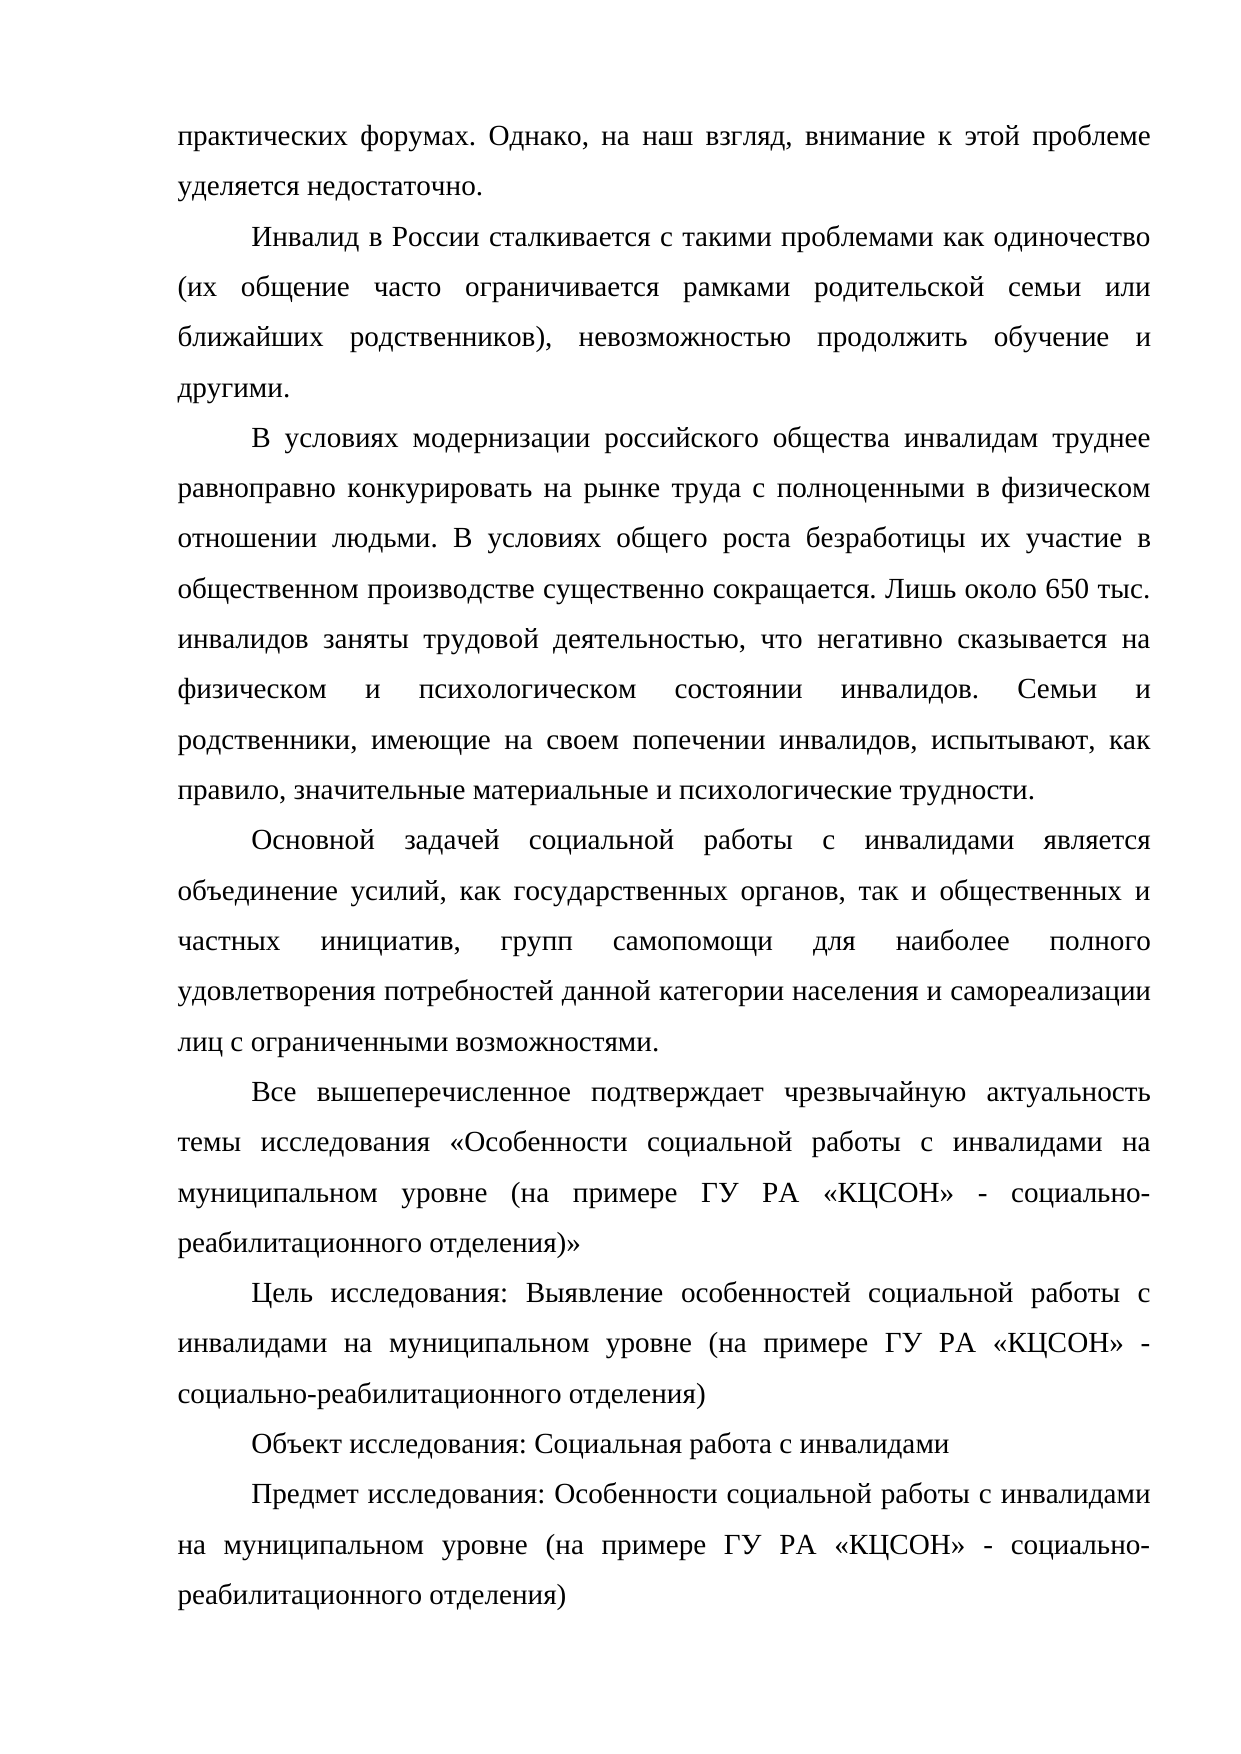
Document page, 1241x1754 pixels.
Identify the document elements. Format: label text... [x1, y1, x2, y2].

text Цель исследования: Выявление особенностей социальной работы с инвалидами на муниципальном уровне (на примере ГУ РА «КЦСОН» - социально-реабилитационного отделения) [177, 1275, 1152, 1409]
text Инвалид в России сталкивается с такими проблемами как одиночество (их общение часто ограничивается рамками родительской семьи или ближайших родственников), невозможностью продолжить обучение и другими. [177, 219, 1152, 403]
text Предмет исследования: Особенности социальной работы с инвалидами на муниципальном уровне (на примере ГУ РА «КЦСОН» - социально-реабилитационного отделения) [177, 1477, 1152, 1611]
text В условиях модернизации российского общества инвалидам труднее равноправно конкурировать на рынке труда с полноценными в физическом отношении людьми. В условиях общего роста безработицы их участие в общественном производстве существенно сокращается. Лишь около 650 тыс. инвалидов заняты трудовой деятельностью, что негативно сказывается на физическом и психологическом состоянии инвалидов. Семьи и родственники, имеющие на своем попечении инвалидов, испытывают, как правило, значительные материальные и психологические трудности. [177, 420, 1152, 806]
text Объект исследования: Социальная работа с инвалидами [177, 1426, 1152, 1460]
text Основной задачей социальной работы с инвалидами является объединение усилий, как государственных органов, так и общественных и частных инициатив, групп самопомощи для наиболее полного удовлетворения потребностей данной категории населения и самореализации лиц с ограниченными возможностями. [177, 822, 1152, 1057]
text Все вышеперечисленное подтверждает чрезвычайную актуальность темы исследования «Особенности социальной работы с инвалидами на муниципальном уровне (на примере ГУ РА «КЦСОН» - социально-реабилитационного отделения)» [177, 1074, 1152, 1258]
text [177, 118, 1152, 202]
